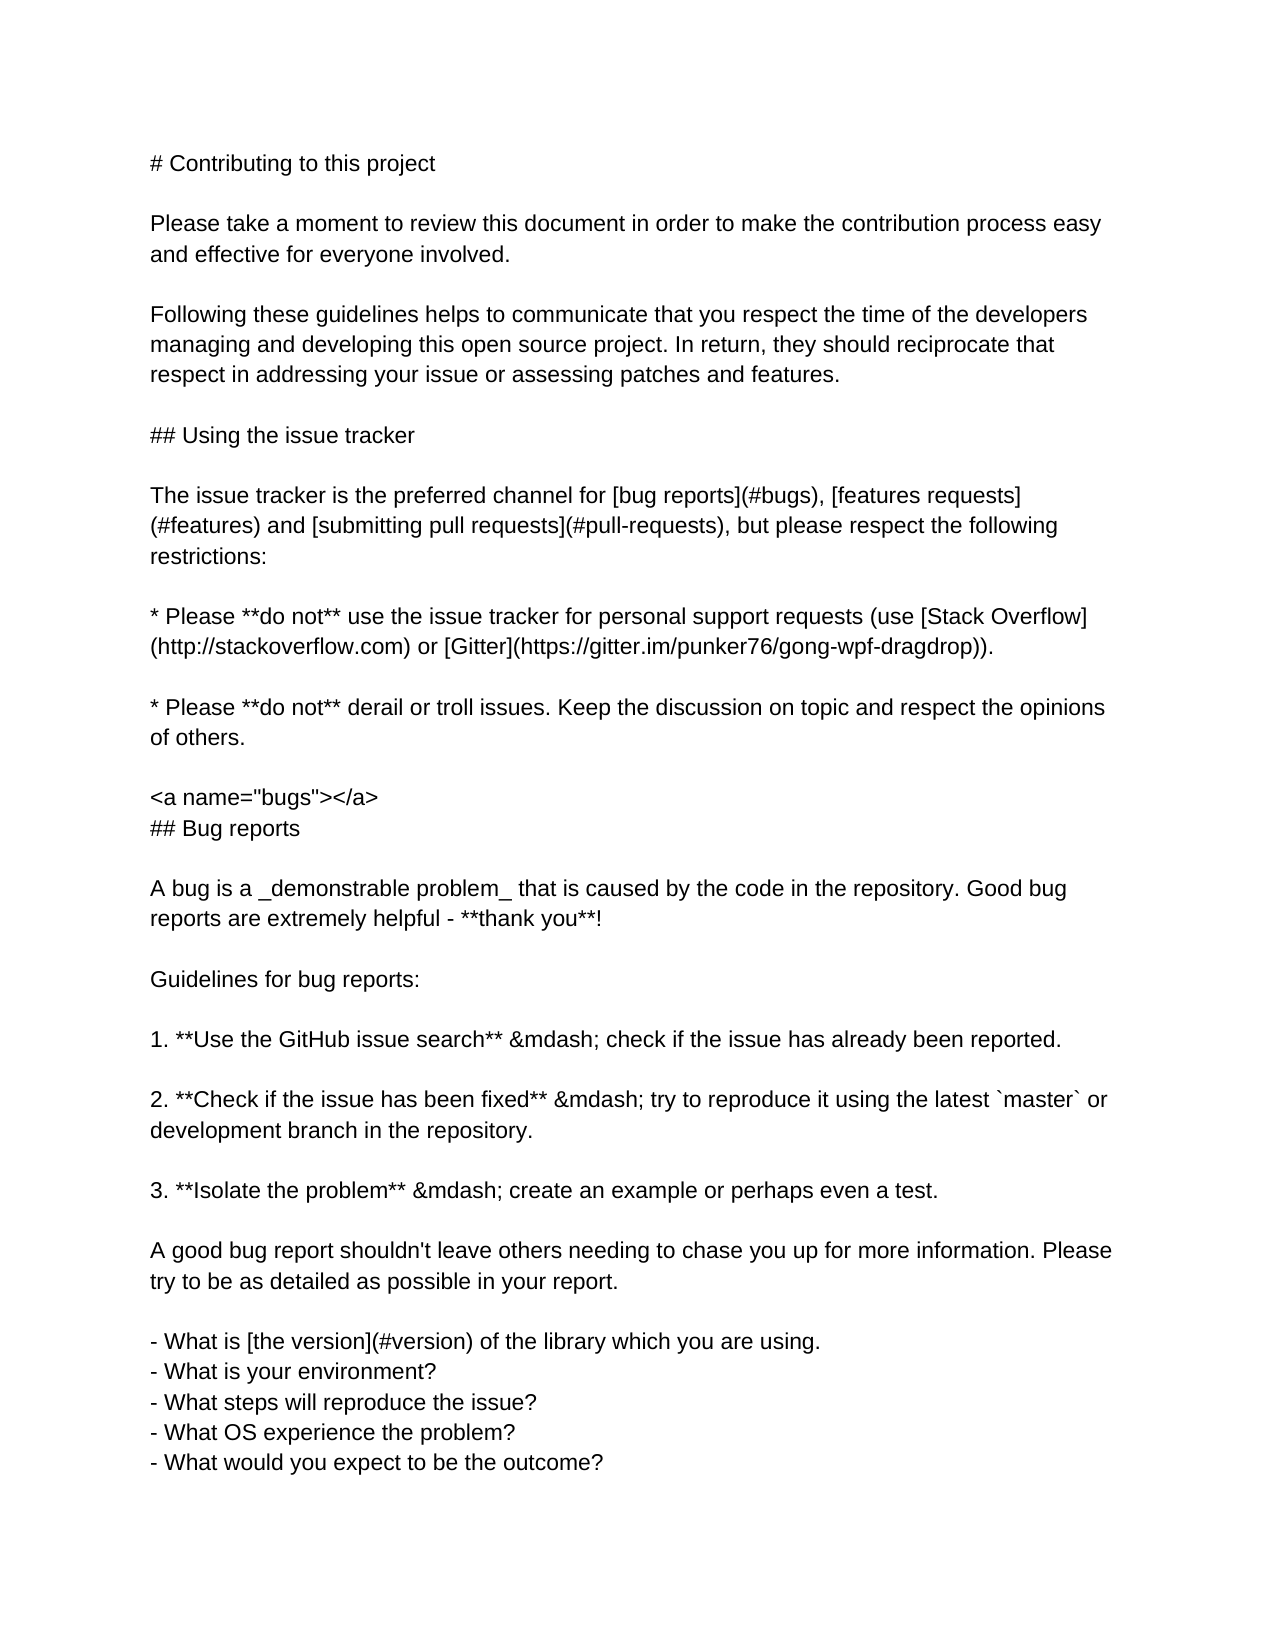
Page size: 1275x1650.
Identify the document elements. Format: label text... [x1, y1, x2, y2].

text Guidelines for bug reports: [150, 966, 1125, 992]
text 3. **Isolate the problem** &mdash; create an example or perhaps even a test. [150, 1177, 1125, 1203]
text <a name="bugs"></a> [150, 784, 1125, 811]
text - What is your environment? [150, 1358, 1125, 1385]
text ## Bug reports [150, 814, 1125, 841]
text - What OS experience the problem? [150, 1419, 1125, 1445]
text * Please **do not** use the issue tracker for personal support requests (use [Stack Overflow](http://stackoverflow.com) or [Gitter](https://gitter.im/punker76/gong-wpf-dragdrop)). [150, 603, 1125, 660]
text 2. **Check if the issue has been fixed** &mdash; try to reproduce it using the latest `master` or development branch in the repository. [150, 1086, 1125, 1143]
text # Contributing to this project [150, 150, 1125, 176]
text Please take a moment to review this document in order to make the contribution process easy and effective for everyone involved. [150, 210, 1125, 267]
text - What steps will reproduce the issue? [150, 1388, 1125, 1415]
text * Please **do not** derail or troll issues. Keep the discussion on topic and respect the opinions of others. [150, 694, 1125, 750]
text A good bug report shouldn't leave others needing to chase you up for more information. Please try to be as detailed as possible in your report. [150, 1237, 1125, 1294]
text Following these guidelines helps to communicate that you respect the time of the developers managing and developing this open source project. In return, they should reciprocate that respect in addressing your issue or assessing patches and features. [150, 301, 1125, 388]
text A bug is a _demonstrable problem_ that is caused by the code in the repository. Good bug reports are extremely helpful - **thank you**! [150, 875, 1125, 932]
text 1. **Use the GitHub issue search** &mdash; check if the issue has already been reported. [150, 1026, 1125, 1052]
text - What would you expect to be the outcome? [150, 1449, 1125, 1475]
text ## Using the issue tracker [150, 422, 1125, 448]
text - What is [the version](#version) of the library which you are using. [150, 1328, 1125, 1354]
text The issue tracker is the preferred channel for [bug reports](#bugs), [features requests](#features) and [submitting pull requests](#pull-requests), but please respect the following restrictions: [150, 482, 1125, 569]
